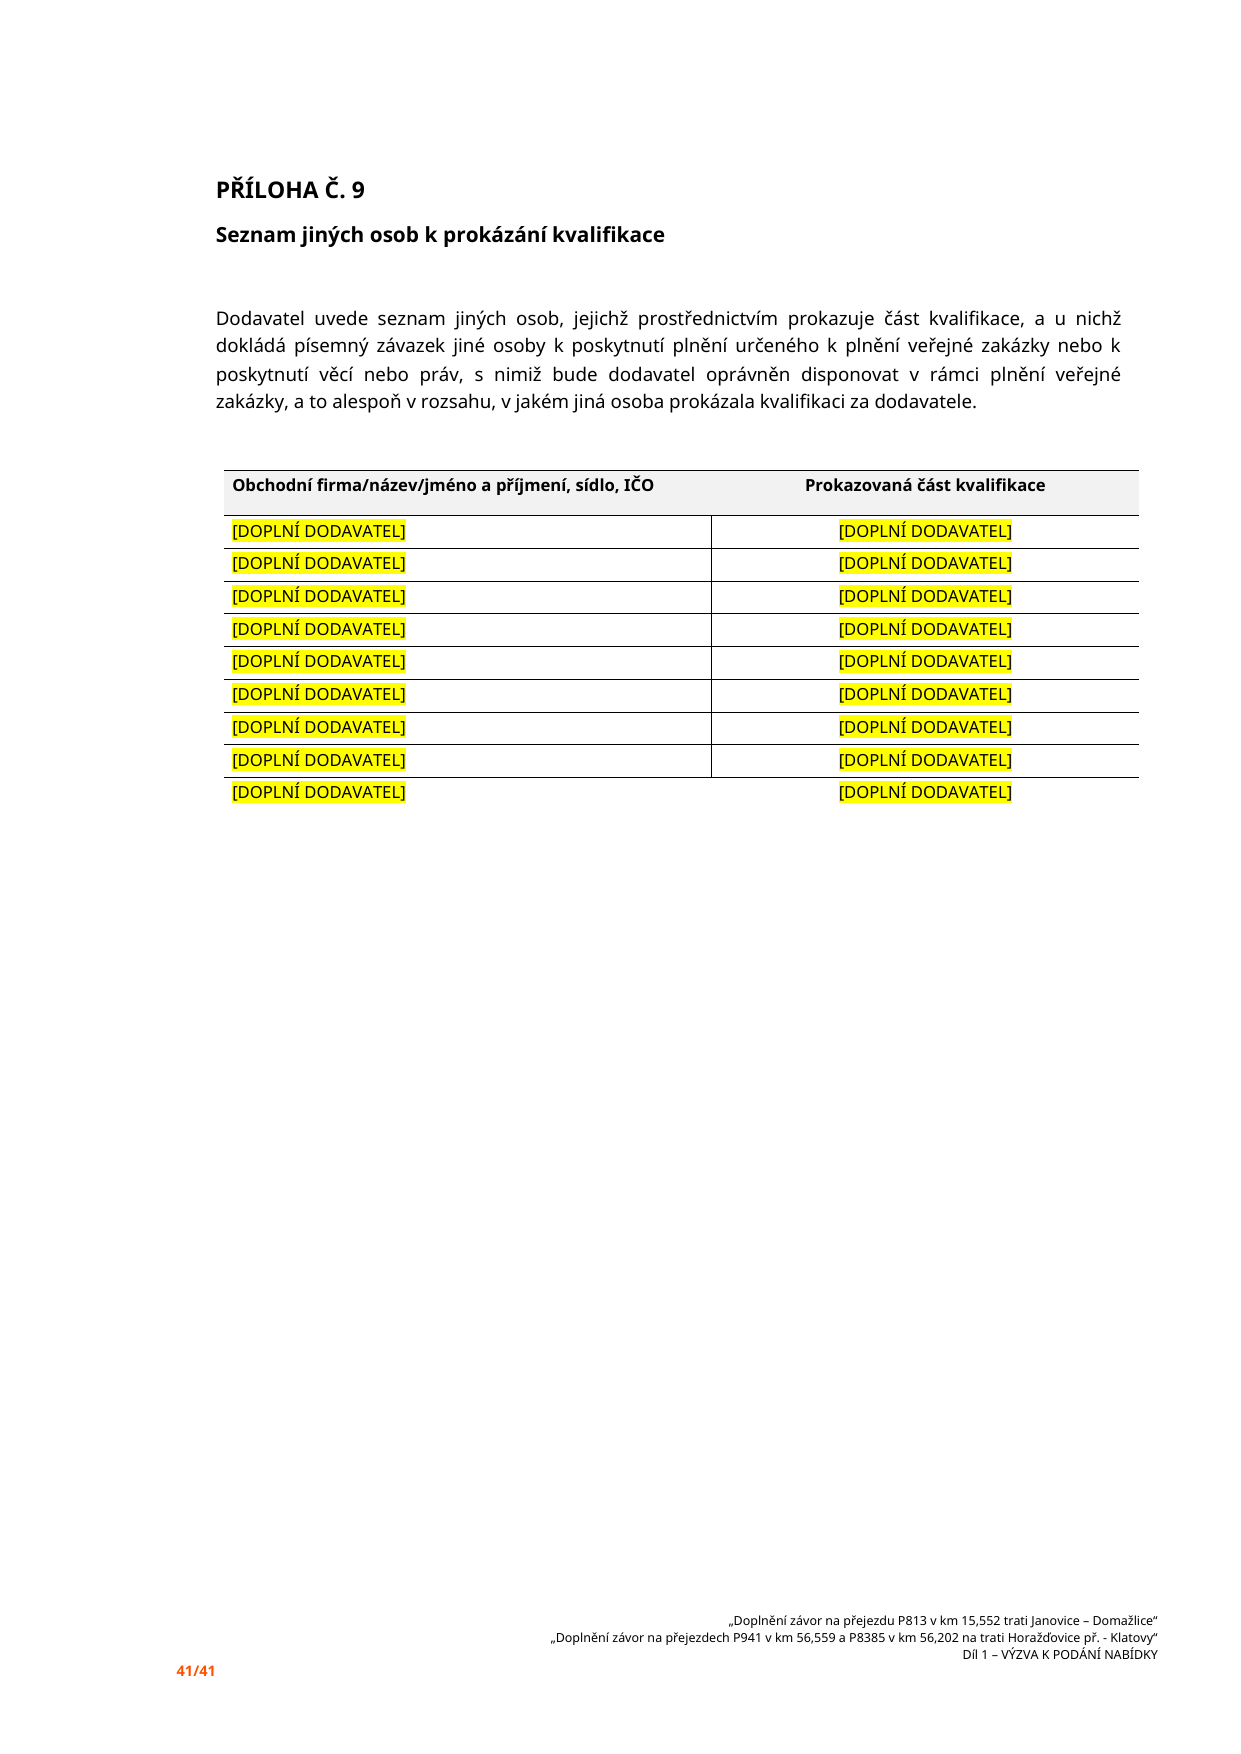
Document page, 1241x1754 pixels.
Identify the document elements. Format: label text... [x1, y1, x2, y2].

table_cell [DOPLNÍ DODAVATEL] [224, 614, 711, 646]
table_cell [DOPLNÍ DODAVATEL] [224, 713, 711, 744]
table_cell [DOPLNÍ DODAVATEL] [224, 549, 711, 581]
text Příloha č. 9 [216, 174, 1122, 205]
table_cell [DOPLNÍ DODAVATEL] [712, 713, 1139, 744]
table_cell [DOPLNÍ DODAVATEL] [711, 778, 1139, 809]
table_header Obchodní firma/název/jméno a příjmení, sídlo, IČO [224, 471, 711, 515]
table_cell [DOPLNÍ DODAVATEL] [712, 680, 1139, 711]
text Seznam jiných osob k prokázání kvalifikace [216, 221, 1122, 249]
table_cell [DOPLNÍ DODAVATEL] [224, 582, 711, 613]
table_cell [DOPLNÍ DODAVATEL] [224, 745, 711, 777]
table_cell [DOPLNÍ DODAVATEL] [224, 516, 711, 548]
table_cell [DOPLNÍ DODAVATEL] [712, 745, 1139, 777]
table_cell [DOPLNÍ DODAVATEL] [224, 680, 711, 711]
table_cell [DOPLNÍ DODAVATEL] [712, 549, 1139, 581]
table_cell [DOPLNÍ DODAVATEL] [712, 516, 1139, 548]
table_cell [DOPLNÍ DODAVATEL] [712, 582, 1139, 613]
table_cell [DOPLNÍ DODAVATEL] [712, 647, 1139, 679]
text Dodavatel uvede seznam jiných osob, jejichž prostřednictvím prokazuje část kvalifikace, a u nichž dokládá písemný závazek jiné osoby k poskytnutí plnění určeného k plnění veřejné zakázky nebo k poskytnutí věcí nebo práv, s nimiž bude dodavatel oprávněn disponovat v rámci plnění veřejné zakázky, a to alespoň v rozsahu, v jakém jiná osoba prokázala kvalifikaci za dodavatele. [216, 305, 1122, 414]
table_cell [DOPLNÍ DODAVATEL] [712, 614, 1139, 646]
table_header Prokazovaná část kvalifikace [711, 471, 1139, 515]
table_cell [DOPLNÍ DODAVATEL] [224, 647, 711, 679]
table_cell [DOPLNÍ DODAVATEL] [224, 778, 711, 809]
